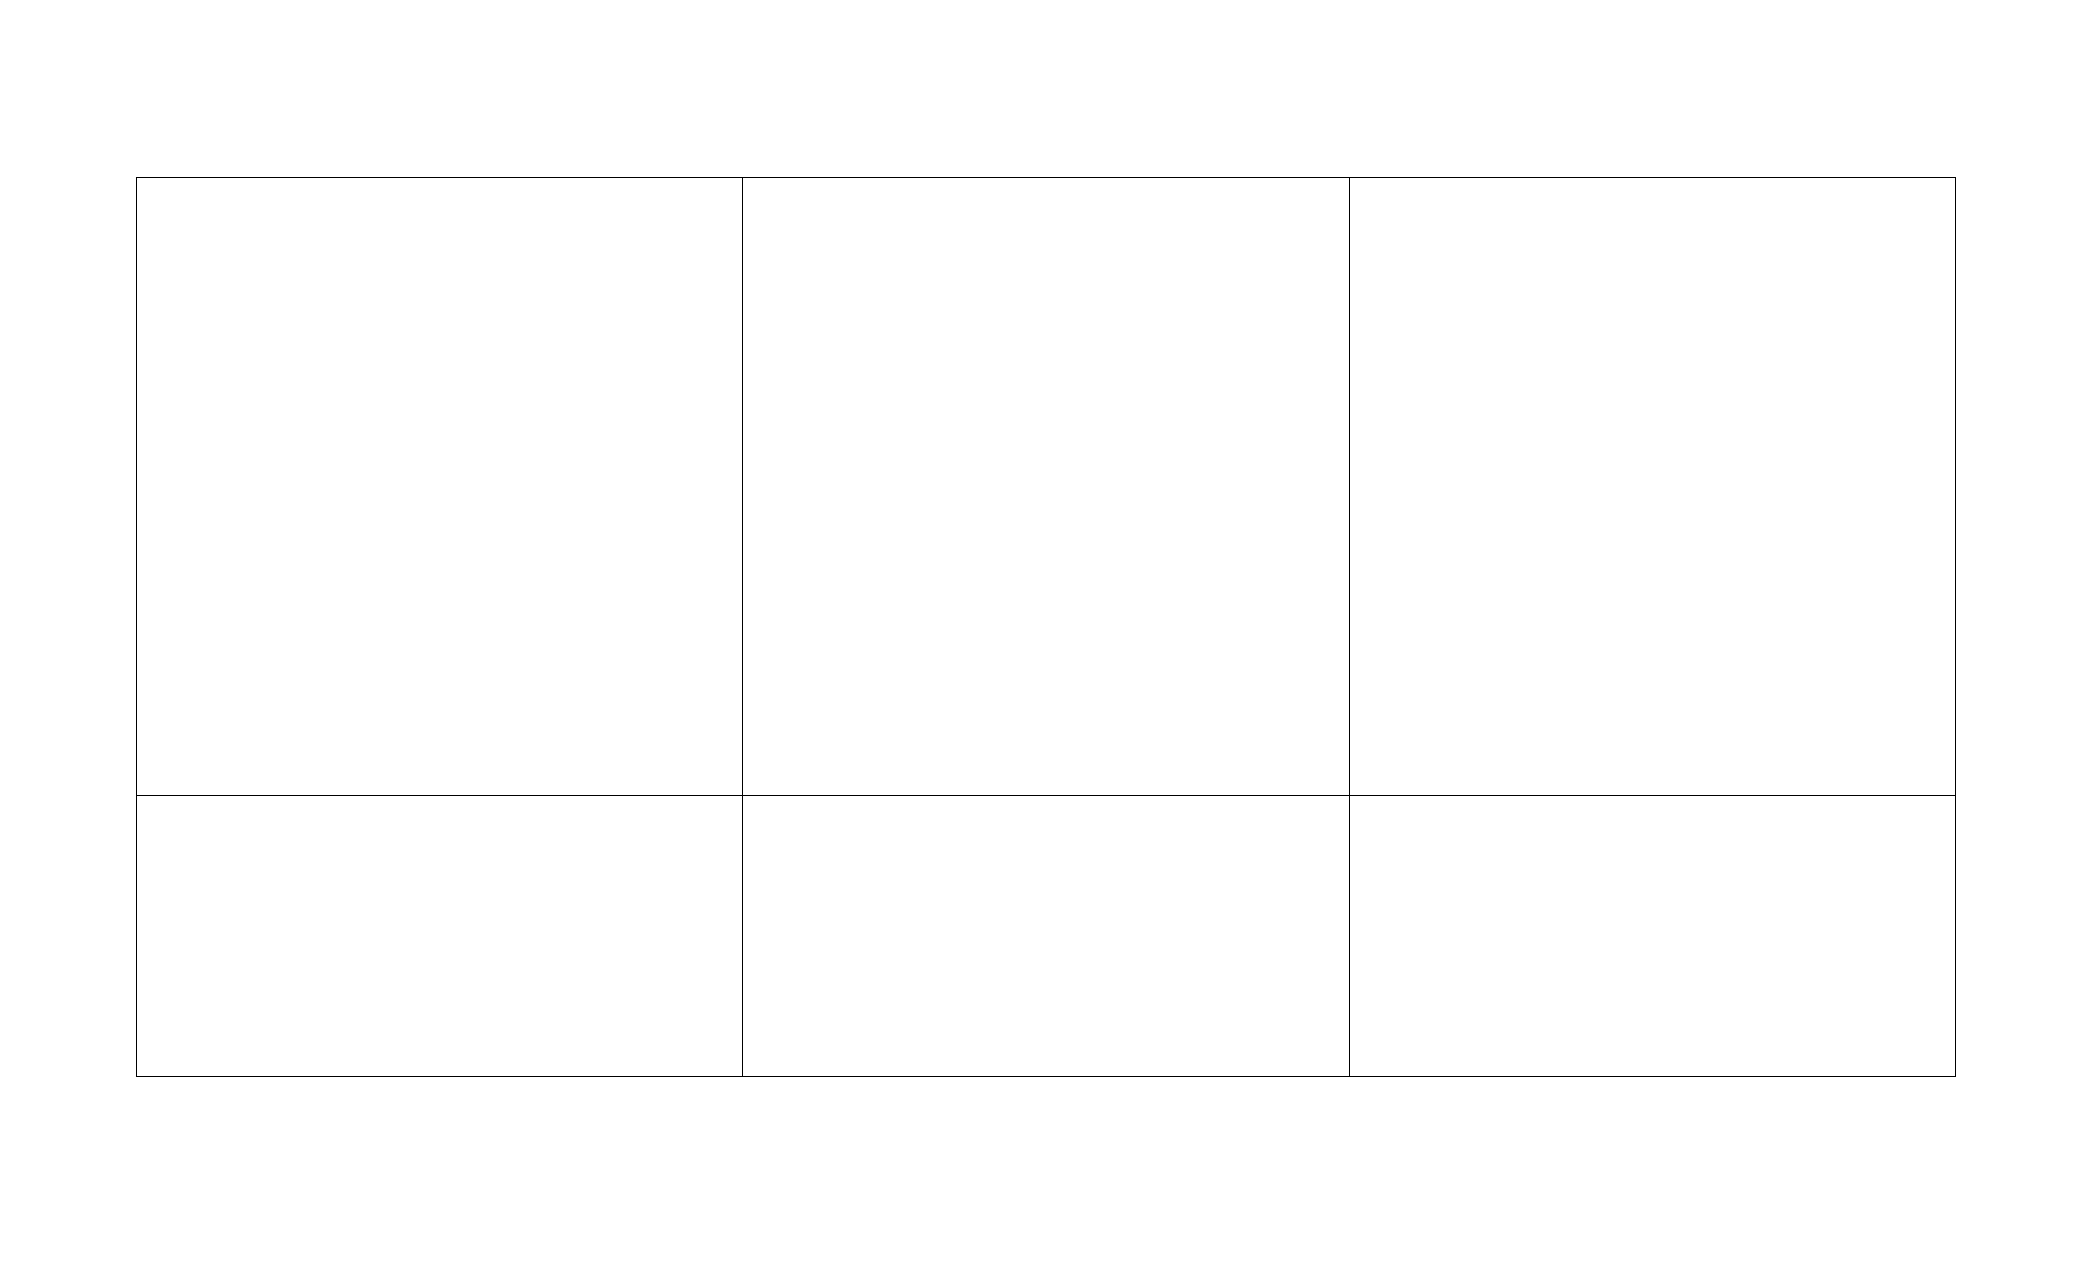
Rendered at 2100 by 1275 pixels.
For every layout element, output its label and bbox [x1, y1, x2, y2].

table_cell [743, 796, 1349, 1076]
table_cell [1350, 178, 1955, 795]
table_cell [1350, 796, 1955, 1076]
table_cell [137, 796, 742, 1076]
table_cell [137, 178, 742, 795]
table_cell [743, 178, 1349, 795]
